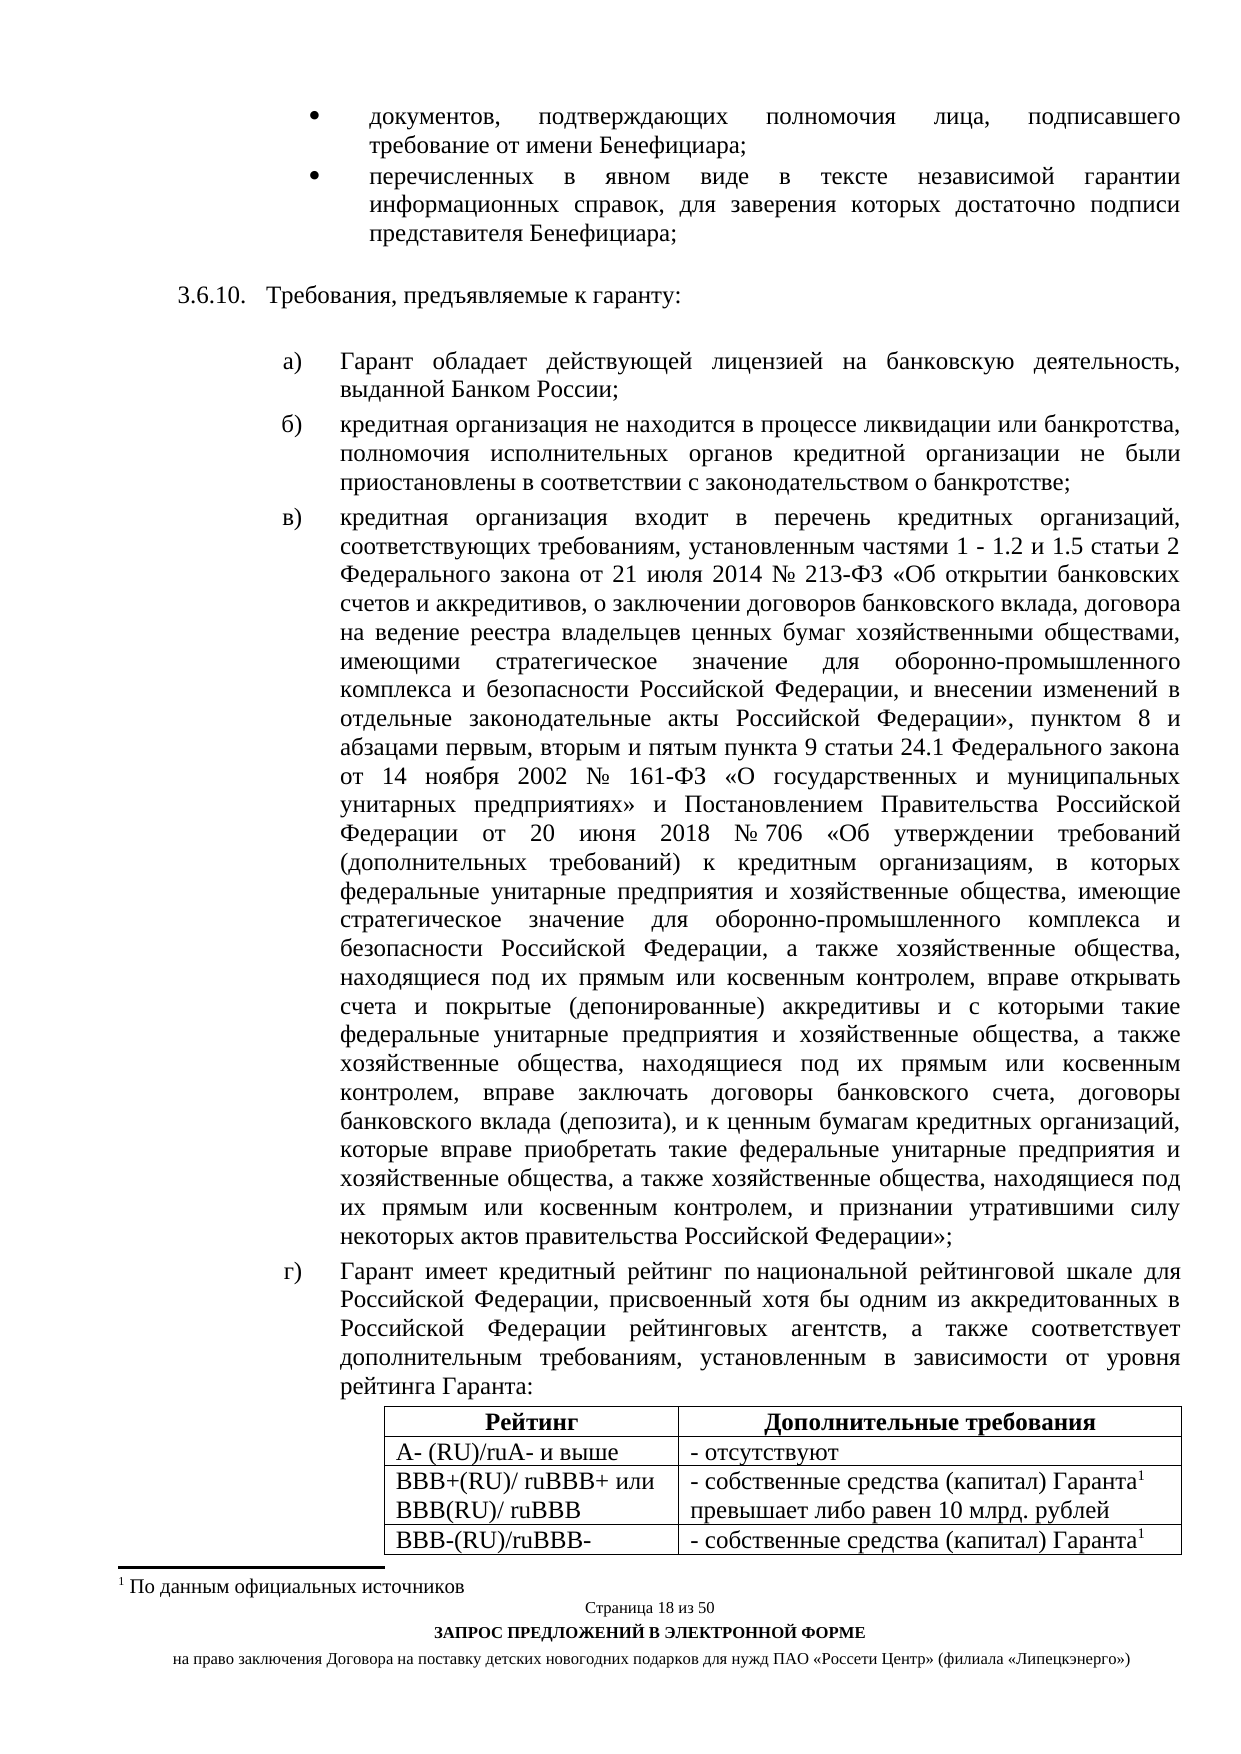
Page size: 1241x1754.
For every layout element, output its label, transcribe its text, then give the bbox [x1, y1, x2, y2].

list перечисленных в явном виде в тексте независимой гарантии информационных справок, для заверения которых достаточно подписи представителя Бенефициара; [310, 161, 1181, 247]
table_header Дополнительные требования [679, 1407, 1181, 1436]
list документов, подтверждающих полномочия лица, подписавшего требование от имени Бенефициара; [310, 101, 1181, 159]
table_cell BBB+(RU)/ ruBBB+ или BBB(RU)/ ruBBB [385, 1466, 678, 1524]
subtitle Требования, предъявляемые к гаранту: [118, 280, 1181, 309]
table_cell - отсутствуют [679, 1437, 1181, 1465]
list Гарант обладает действующей лицензией на банковскую деятельность, выданной Банком России; [302, 346, 1181, 403]
list кредитная организация не находится в процессе ликвидации или банкротства, полномочия исполнительных органов кредитной организации не были приостановлены в соответствии с законодательством о банкротстве; [302, 409, 1181, 496]
list кредитная организация входит в перечень кредитных организаций, соответствующих требованиям, установленным частями 1 - 1.2 и 1.5 статьи 2 Федерального закона от 21 июля 2014 № 213-ФЗ «Об открытии банковских счетов и аккредитивов, о заключении договоров банковского вклада, договора на ведение реестра владельцев ценных бумаг хозяйственными обществами, имеющими стратегическое значение для оборонно-промышленного комплекса и безопасности Российской Федерации, и внесении изменений в отдельные законодательные акты Российской Федерации», пунктом 8 и абзацами первым, вторым и пятым пункта 9 статьи 24.1 Федерального закона от 14 ноября 2002 № 161-ФЗ «О государственных и муниципальных унитарных предприятиях» и Постановлением Правительства Российской Федерации от 20 июня 2018 № 706 «Об утверждении требований (дополнительных требований) к кредитным организациям, в которых федеральные унитарные предприятия и хозяйственные общества, имеющие стратегическое значение для оборонно-промышленного комплекса и безопасности Российской Федерации, а также хозяйственные общества, находящиеся под их прямым или косвенным контролем, вправе открывать счета и покрытые (депонированные) аккредитивы и с которыми такие федеральные унитарные предприятия и хозяйственные общества, а также хозяйственные общества, находящиеся под их прямым или косвенным контролем, вправе заключать договоры банковского счета, договоры банковского вклада (депозита), и к ценным бумагам кредитных организаций, которые вправе приобретать такие федеральные унитарные предприятия и хозяйственные общества, а также хозяйственные общества, находящиеся под их прямым или косвенным контролем, и признании утратившими силу некоторых актов правительства Российской Федерации»; [302, 502, 1181, 1249]
table_cell BBB-(RU)/ruBBB- [385, 1525, 678, 1554]
list Гарант имеет кредитный рейтинг по национальной рейтинговой шкале для Российской Федерации, присвоенный хотя бы одним из аккредитованных в Российской Федерации рейтинговых агентств, а также соответствует дополнительным требованиям, установленным в зависимости от уровня рейтинга Гаранта: [302, 1256, 1181, 1399]
table_cell A- (RU)/ruA- и выше [385, 1437, 678, 1465]
table_header Рейтинг [385, 1407, 678, 1436]
table_cell - собственные средства (капитал) Гаранта превышает либо равен 10 млрд. рублей [679, 1466, 1181, 1524]
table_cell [679, 1525, 1181, 1554]
